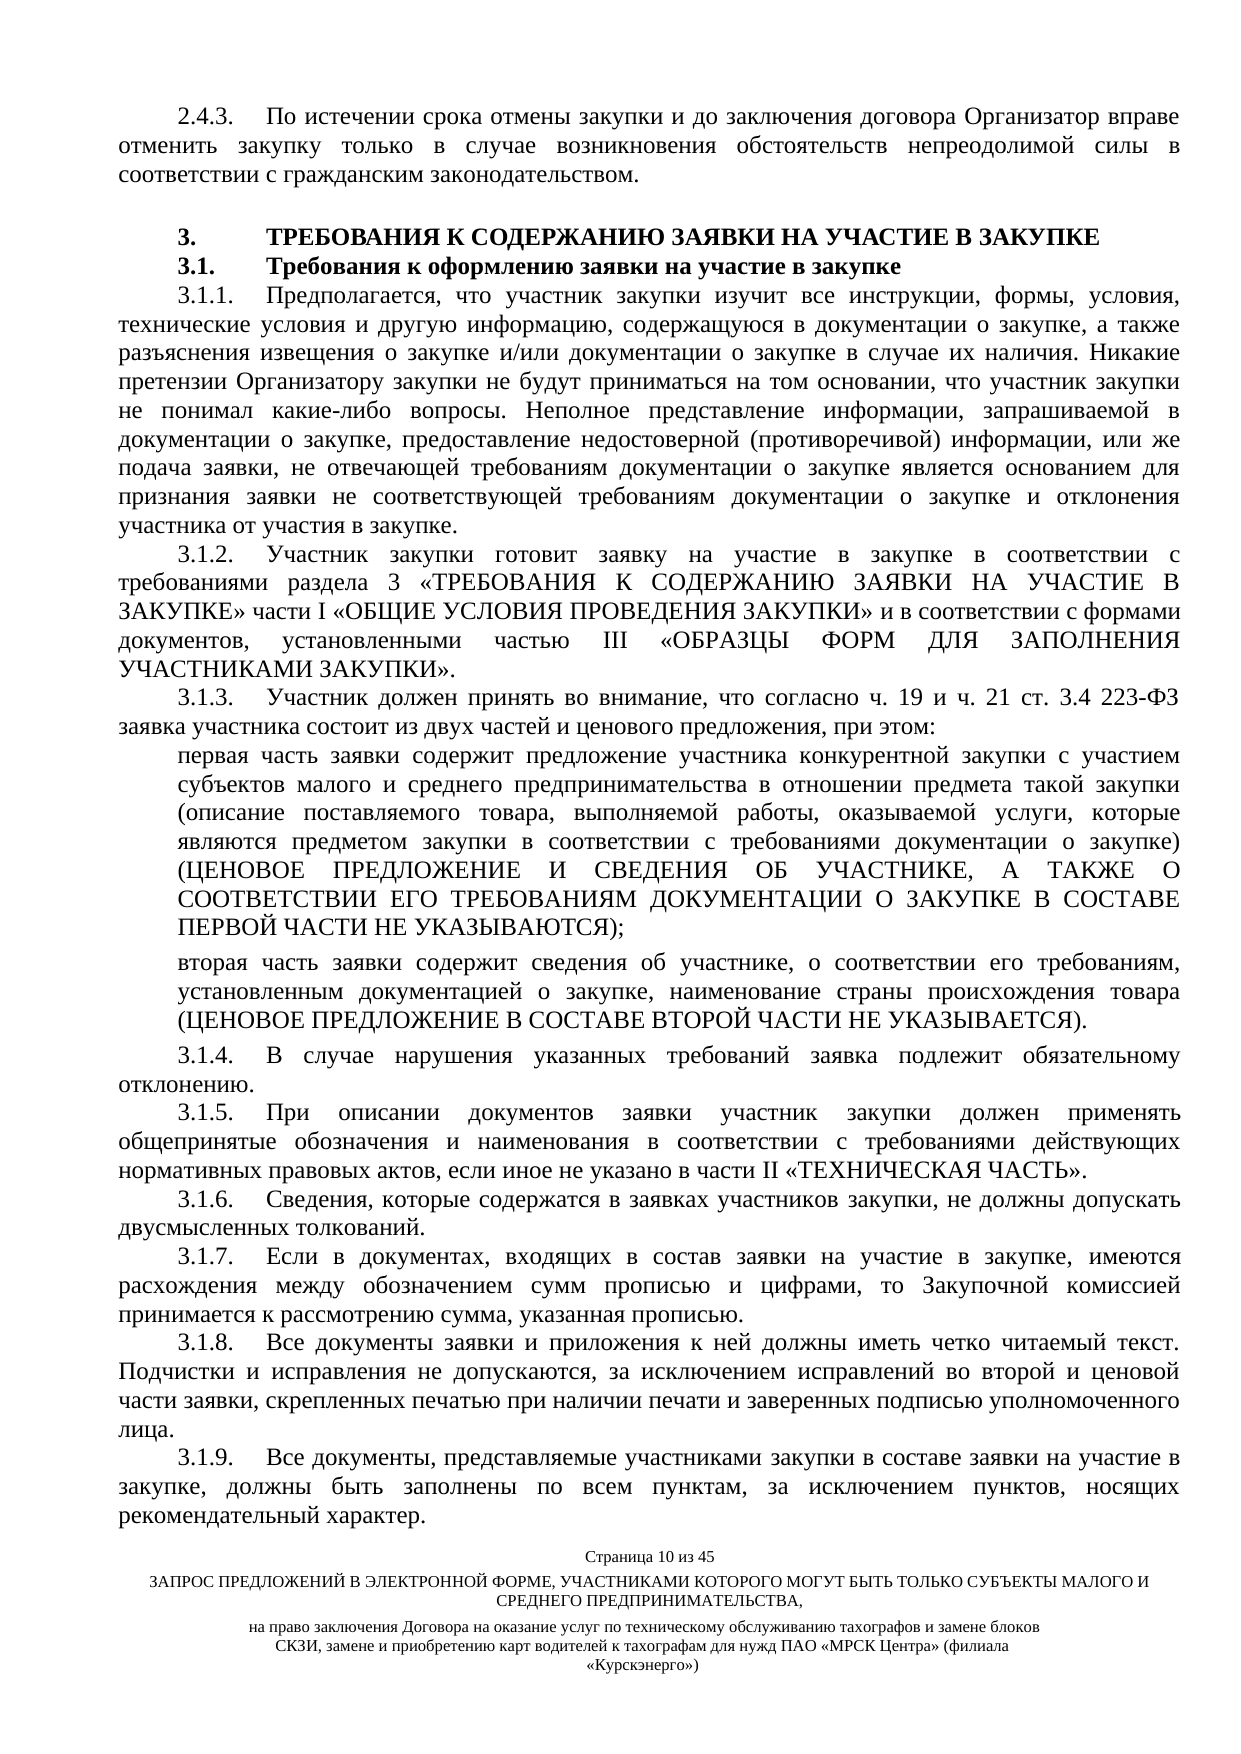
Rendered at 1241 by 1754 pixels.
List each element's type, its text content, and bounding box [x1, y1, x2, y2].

subtitle Все документы, представляемые участниками закупки в составе заявки на участие в закупке, должны быть заполнены по всем пунктам, за исключением пунктов, носящих рекомендательный характер. [118, 1442, 1181, 1529]
subtitle В случае нарушения указанных требований заявка подлежит обязательному отклонению. [118, 1040, 1181, 1097]
subtitle Участник должен принять во внимание, что согласно ч. 19 и ч. 21 ст. 3.4 223-ФЗ заявка участника состоит из двух частей и ценового предложения, при этом: [118, 682, 1181, 740]
subtitle Требования к оформлению заявки на участие в закупке [118, 251, 1181, 280]
subtitle ТРЕБОВАНИЯ К СОДЕРЖАНИЮ ЗАЯВКИ НА УЧАСТИЕ В ЗАКУПКЕ [118, 222, 1181, 251]
subtitle При описании документов заявки участник закупки должен применять общепринятые обозначения и наименования в соответствии с требованиями действующих нормативных правовых актов, если иное не указано в части II «ТЕХНИЧЕСКАЯ ЧАСТЬ». [118, 1097, 1181, 1184]
subtitle Сведения, которые содержатся в заявках участников закупки, не должны допускать двусмысленных толкований. [118, 1184, 1181, 1241]
subtitle По истечении срока отмены закупки и до заключения договора Организатор вправе отменить закупку только в случае возникновения обстоятельств непреодолимой силы в соответствии с гражданским законодательством. [118, 101, 1181, 187]
subtitle Участник закупки готовит заявку на участие в закупке в соответствии с требованиями раздела 3 «ТРЕБОВАНИЯ К СОДЕРЖАНИЮ ЗАЯВКИ НА УЧАСТИЕ В ЗАКУПКЕ» части I «ОБЩИЕ УСЛОВИЯ ПРОВЕДЕНИЯ ЗАКУПКИ» и в соответствии с формами документов, установленными частью III «ОБРАЗЦЫ ФОРМ ДЛЯ ЗАПОЛНЕНИЯ УЧАСТНИКАМИ ЗАКУПКИ». [118, 539, 1181, 682]
subtitle Все документы заявки и приложения к ней должны иметь четко читаемый текст. Подчистки и исправления не допускаются, за исключением исправлений во второй и ценовой части заявки, скрепленных печатью при наличии печати и заверенных подписью уполномоченного лица. [118, 1327, 1181, 1442]
text первая часть заявки содержит предложение участника конкурентной закупки с участием субъектов малого и среднего предпринимательства в отношении предмета такой закупки (описание поставляемого товара, выполняемой работы, оказываемой услуги, которые являются предметом закупки в соответствии с требованиями документации о закупке) (ЦЕНОВОЕ ПРЕДЛОЖЕНИЕ И СВЕДЕНИЯ ОБ УЧАСТНИКЕ, А ТАКЖЕ О СООТВЕТСТВИИ ЕГО ТРЕБОВАНИЯМ ДОКУМЕНТАЦИИ О ЗАКУПКЕ В СОСТАВЕ ПЕРВОЙ ЧАСТИ НЕ УКАЗЫВАЮТСЯ); [177, 740, 1181, 941]
subtitle Предполагается, что участник закупки изучит все инструкции, формы, условия, технические условия и другую информацию, содержащуюся в документации о закупке, а также разъяснения извещения о закупке и/или документации о закупке в случае их наличия. Никакие претензии Организатору закупки не будут приниматься на том основании, что участник закупки не понимал какие-либо вопросы. Неполное представление информации, запрашиваемой в документации о закупке, предоставление недостоверной (противоречивой) информации, или же подача заявки, не отвечающей требованиям документации о закупке является основанием для признания заявки не соответствующей требованиям документации о закупке и отклонения участника от участия в закупке. [118, 280, 1181, 539]
text вторая часть заявки содержит сведения об участнике, о соответствии его требованиям, установленным документацией о закупке, наименование страны происхождения товара (ЦЕНОВОЕ ПРЕДЛОЖЕНИЕ В СОСТАВЕ ВТОРОЙ ЧАСТИ НЕ УКАЗЫВАЕТСЯ). [177, 947, 1181, 1034]
subtitle Если в документах, входящих в состав заявки на участие в закупке, имеются расхождения между обозначением сумм прописью и цифрами, то Закупочной комиссией принимается к рассмотрению сумма, указанная прописью. [118, 1241, 1181, 1327]
